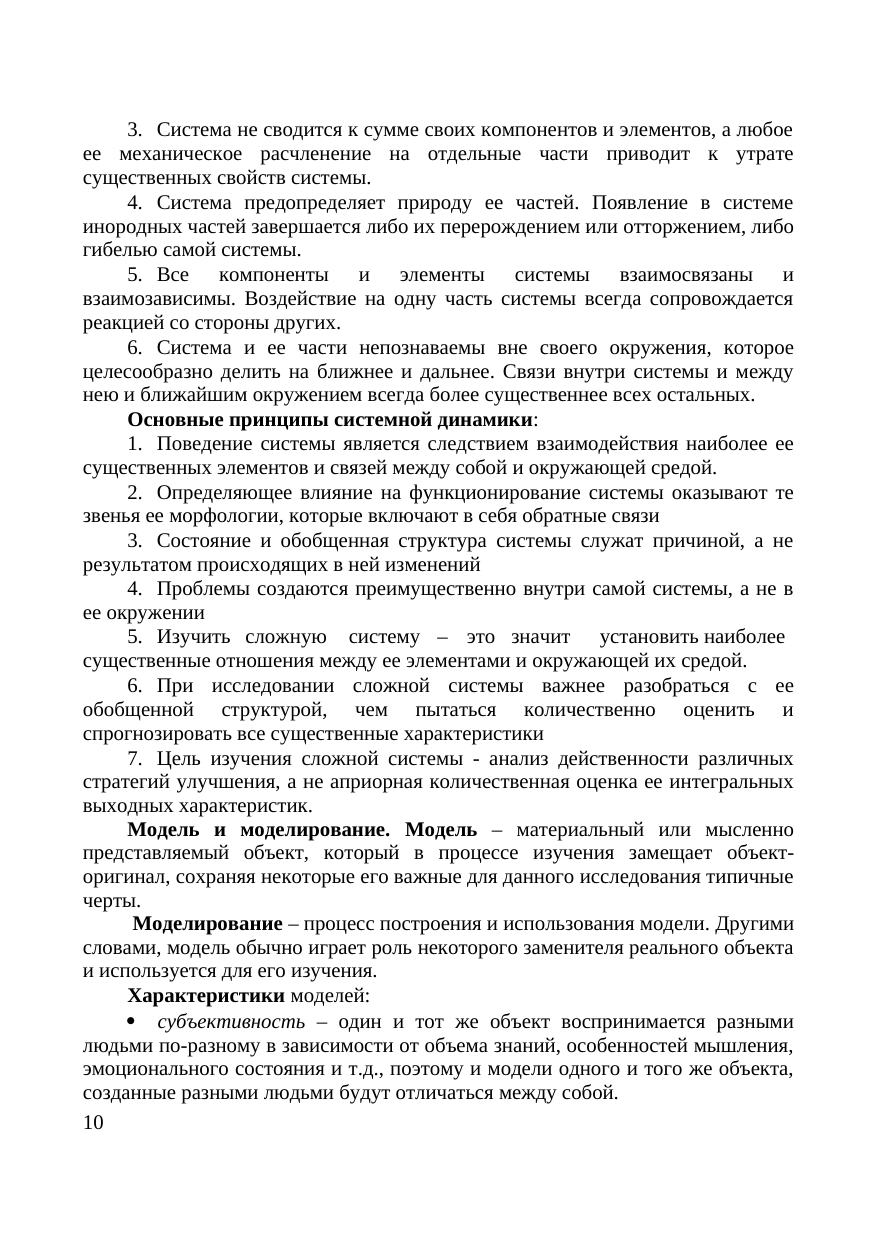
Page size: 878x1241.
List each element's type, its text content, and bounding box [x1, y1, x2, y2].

text 4. Система предопределяет природу ее частей. Появление в системе инородных частей завершается либо их перерождением или отторжением, либо гибелью самой системы. [83, 190, 794, 261]
list субъективность – один и тот же объект воспринимается разными людьми по-разному в зависимости от объема знаний, особенностей мышления, эмоционального состояния и т.д., поэтому и модели одного и того же объекта, созданные разными людьми будут отличаться между собой. [83, 1010, 794, 1104]
text 5. Изучить сложную систему – это значит установить наиболее [83, 624, 794, 648]
text 5. Все компоненты и элементы системы взаимосвязаны и взаимозависимы. Воздействие на одну часть системы всегда сопровождается реакцией со стороны других. [83, 263, 794, 334]
text Характеристики моделей: [83, 982, 794, 1007]
text 3. Состояние и обобщенная структура системы служат причиной, а не результатом происходящих в ней изменений [83, 529, 794, 576]
text 3. Система не сводится к сумме своих компонентов и элементов, а любое ее механическое расчленение на отдельные части приводит к утрате существенных свойств системы. [83, 118, 794, 189]
text 2. Определяющее влияние на функционирование системы оказывают те звенья ее морфологии, которые включают в себя обратные связи [83, 481, 794, 527]
text 1. Поведение системы является следствием взаимодействия наиболее ее существенных элементов и связей между собой и окружающей средой. [83, 432, 794, 479]
text Моделирование – процесс построения и использования модели. Другими словами, модель обычно играет роль некоторого заменителя реального объекта и используется для его изучения. [83, 912, 794, 982]
text Модель и моделирование. Модель – материальный или мысленно представляемый объект, который в процессе изучения замещает объект-оригинал, сохраняя некоторые его важные для данного исследования типичные черты. [83, 817, 794, 912]
text 6. При исследовании сложной системы важнее разобраться с ее обобщенной структурой, чем пытаться количественно оценить и спрогнозировать все существенные характеристики [83, 674, 794, 745]
text 7. Цель изучения сложной системы - анализ действенности различных стратегий улучшения, а не априорная количественная оценка ее интегральных выходных характеристик. [83, 746, 794, 817]
text 6. Система и ее части непознаваемы вне своего окружения, которое целесообразно делить на ближнее и дальнее. Связи внутри системы и между нею и ближайшим окружением всегда более существеннее всех остальных. [83, 335, 794, 406]
text Основные принципы системной динамики: [83, 406, 794, 431]
text 4. Проблемы создаются преимущественно внутри самой системы, а не в ее окружении [83, 577, 794, 624]
text существенные отношения между ее элементами и окружающей их средой. [83, 648, 794, 672]
